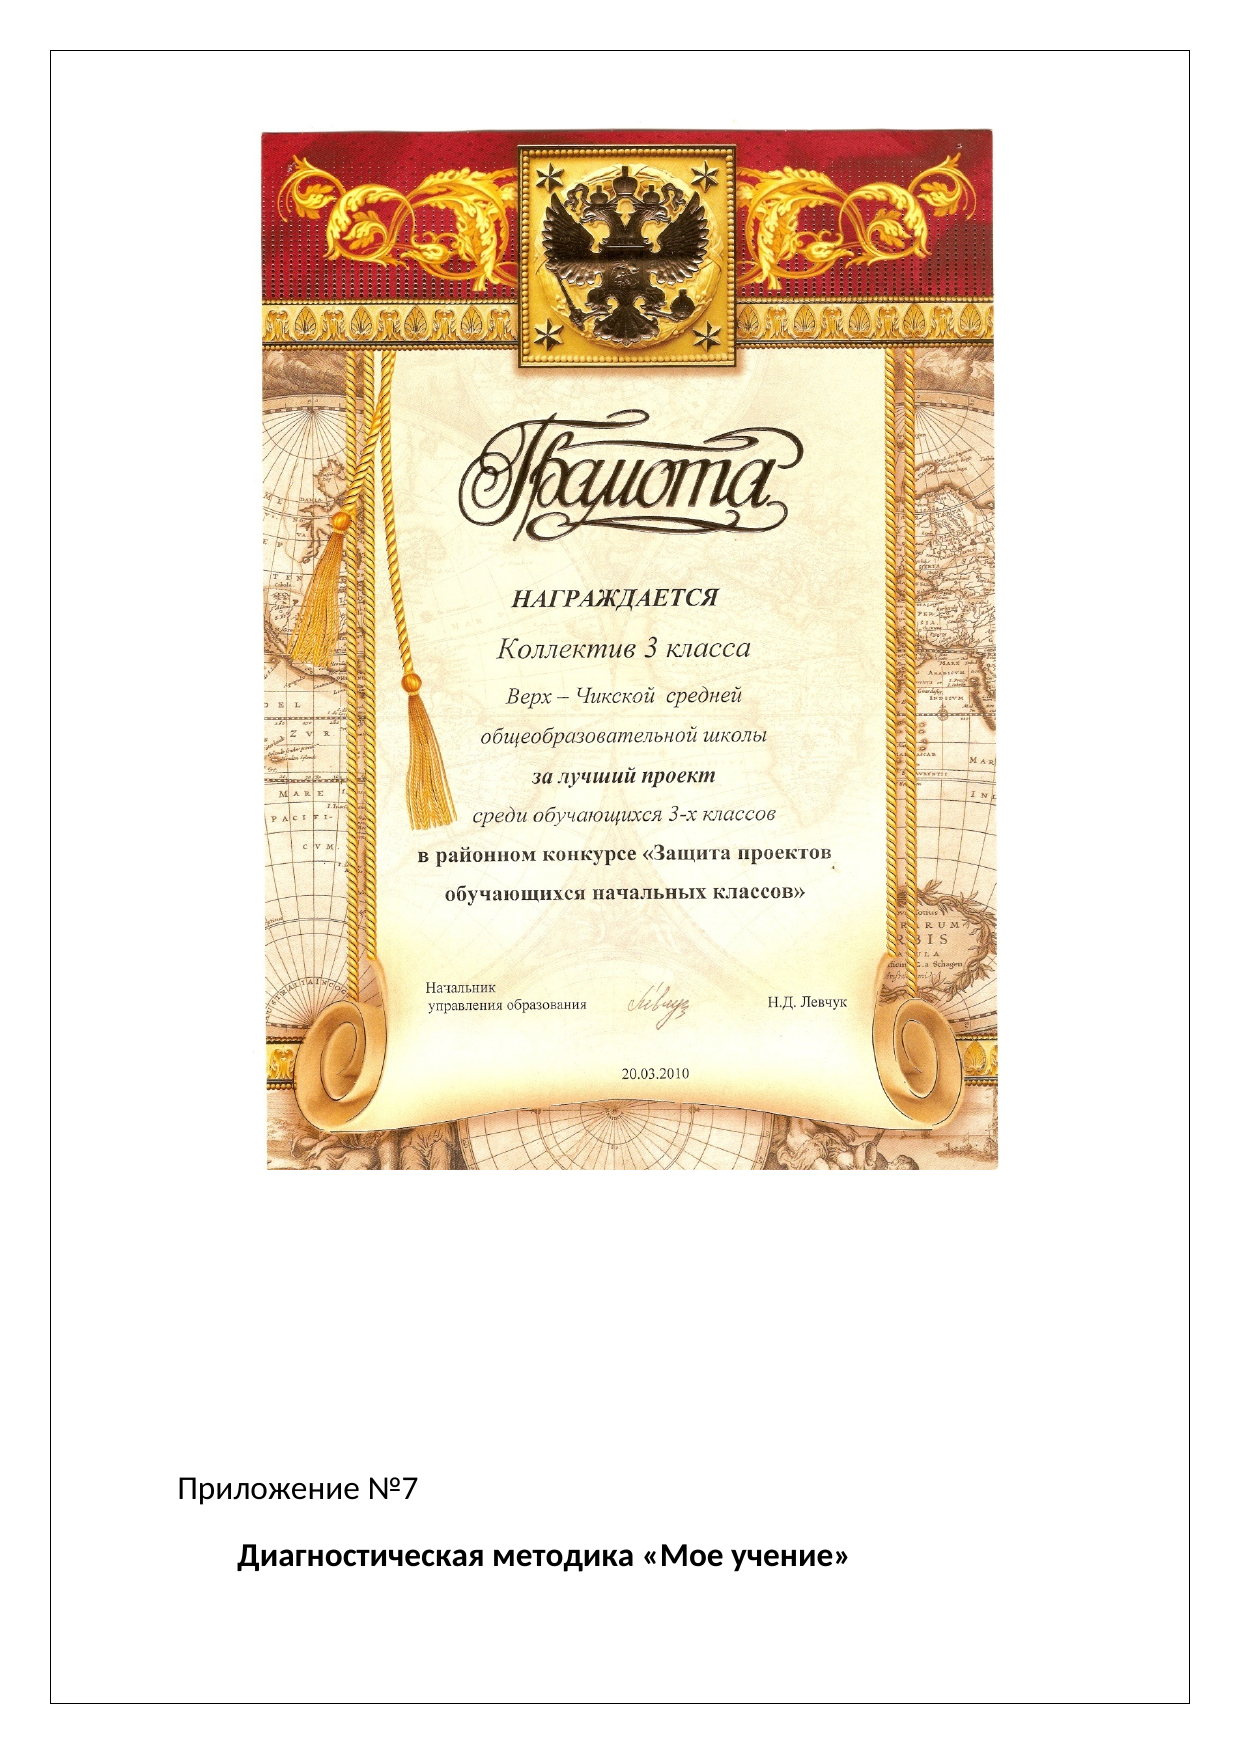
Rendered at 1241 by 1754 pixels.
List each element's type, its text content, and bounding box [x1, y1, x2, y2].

text Приложение №7 [177, 1467, 1152, 1508]
text Диагностическая методика «Мое учение» [177, 1534, 1152, 1575]
picture [252, 118, 1001, 1170]
